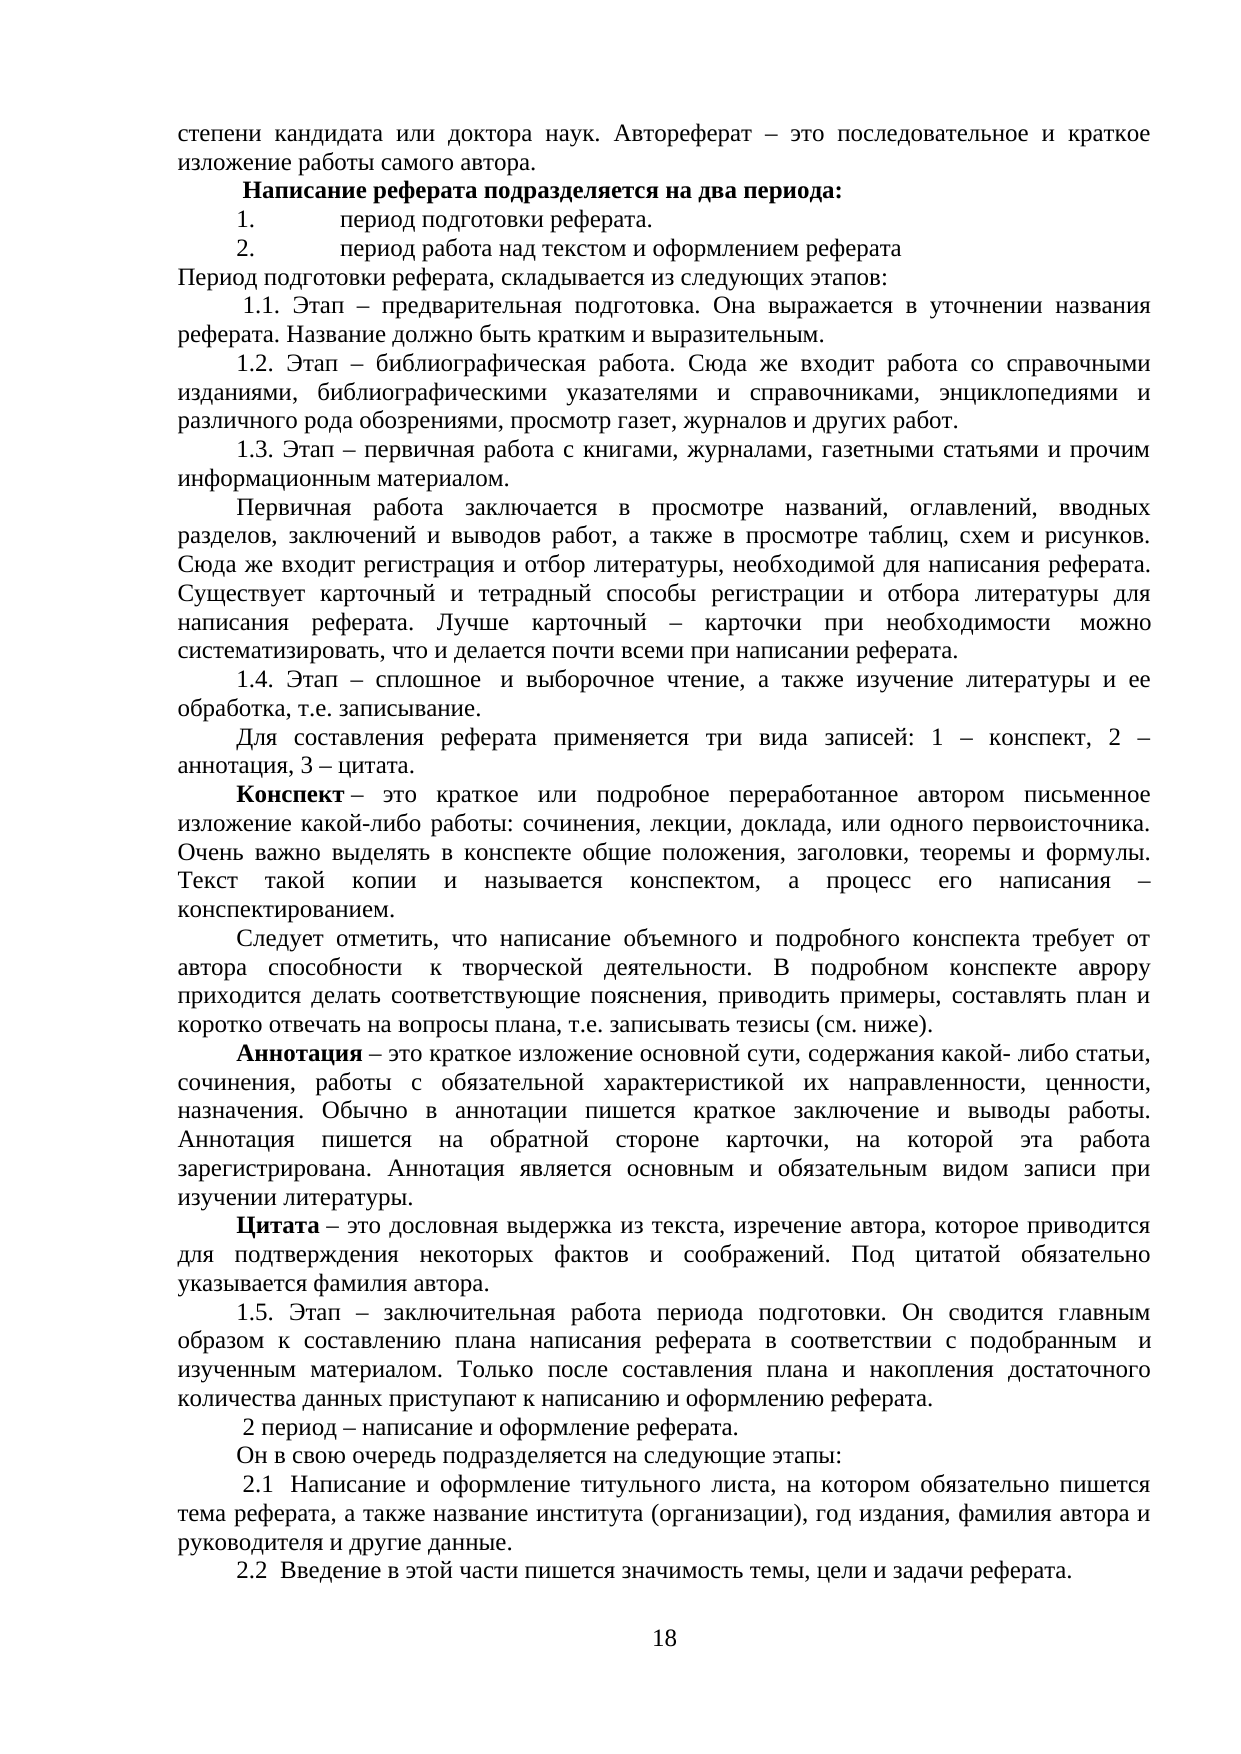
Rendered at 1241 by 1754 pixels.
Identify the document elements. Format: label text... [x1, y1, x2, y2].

list период подготовки реферата. [177, 204, 1152, 233]
text Цитата – это дословная выдержка из текста, изречение автора, которое приводится для подтверждения некоторых фактов и соображений. Под цитатой обязательно указывается фамилия автора. [177, 1211, 1152, 1297]
text 1.2. Этап – библиографическая работа. Сюда же входит работа со справочными изданиями, библиографическими указателями и справочниками, энциклопедиями и различного рода обозрениями, просмотр газет, журналов и других работ. [177, 348, 1152, 434]
text 1.4. Этап – сплошное и выборочное чтение, а также изучение литературы и ее обработка, т.е. записывание. [177, 664, 1152, 722]
text Написание реферата подразделяется на два периода: [177, 176, 1152, 204]
text Первичная работа заключается в просмотре названий, оглавлений, вводных разделов, заключений и выводов работ, а также в просмотре таблиц, схем и рисунков. Сюда же входит регистрация и отбор литературы, необходимой для написания реферата. Существует карточный и тетрадный способы регистрации и отбора литературы для написания реферата. Лучше карточный – карточки при необходимости можно систематизировать, что и делается почти всеми при написании реферата. [177, 492, 1152, 664]
text Конспект – это краткое или подробное переработанное автором письменное изложение какой-либо работы: сочинения, лекции, доклада, или одного первоисточника. Очень важно выделять в конспекте общие положения, заголовки, теоремы и формулы. Текст такой копии и называется конспектом, а процесс его написания – конспектированием. [177, 779, 1152, 923]
text 2.1 Написание и оформление титульного листа, на котором обязательно пишется тема реферата, а также название института (организации), год издания, фамилия автора и руководителя и другие данные. [177, 1469, 1152, 1556]
text Следует отметить, что написание объемного и подробного конспекта требует от автора способности к творческой деятельности. В подробном конспекте аврору приходится делать соответствующие пояснения, приводить примеры, составлять план и коротко отвечать на вопросы плана, т.е. записывать тезисы (см. ниже). [177, 923, 1152, 1038]
text Период подготовки реферата, складывается из следующих этапов: [177, 262, 1152, 291]
text 1.1. Этап – предварительная подготовка. Она выражается в уточнении названия реферата. Название должно быть кратким и выразительным. [177, 291, 1152, 348]
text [177, 118, 1152, 176]
text Аннотация – это краткое изложение основной сути, содержания какой- либо статьи, сочинения, работы с обязательной характеристикой их направленности, ценности, назначения. Обычно в аннотации пишется краткое заключение и выводы работы. Аннотация пишется на обратной стороне карточки, на которой эта работа зарегистрирована. Аннотация является основным и обязательным видом записи при изучении литературы. [177, 1038, 1152, 1211]
text 2 период – написание и оформление реферата. [177, 1412, 1152, 1441]
text Он в свою очередь подразделяется на следующие этапы: [177, 1441, 1152, 1469]
text 1.3. Этап – первичная работа с книгами, журналами, газетными статьями и прочим информационным материалом. [177, 434, 1152, 492]
list период работа над текстом и оформлением реферата [177, 233, 1152, 262]
text 2.2 Введение в этой части пишется значимость темы, цели и задачи реферата. [177, 1556, 1152, 1584]
text 1.5. Этап – заключительная работа периода подготовки. Он сводится главным образом к составлению плана написания реферата в соответствии с подобранным и изученным материалом. Только после составления плана и накопления достаточного количества данных приступают к написанию и оформлению реферата. [177, 1297, 1152, 1412]
text Для составления реферата применяется три вида записей: 1 – конспект, 2 – аннотация, 3 – цитата. [177, 722, 1152, 779]
